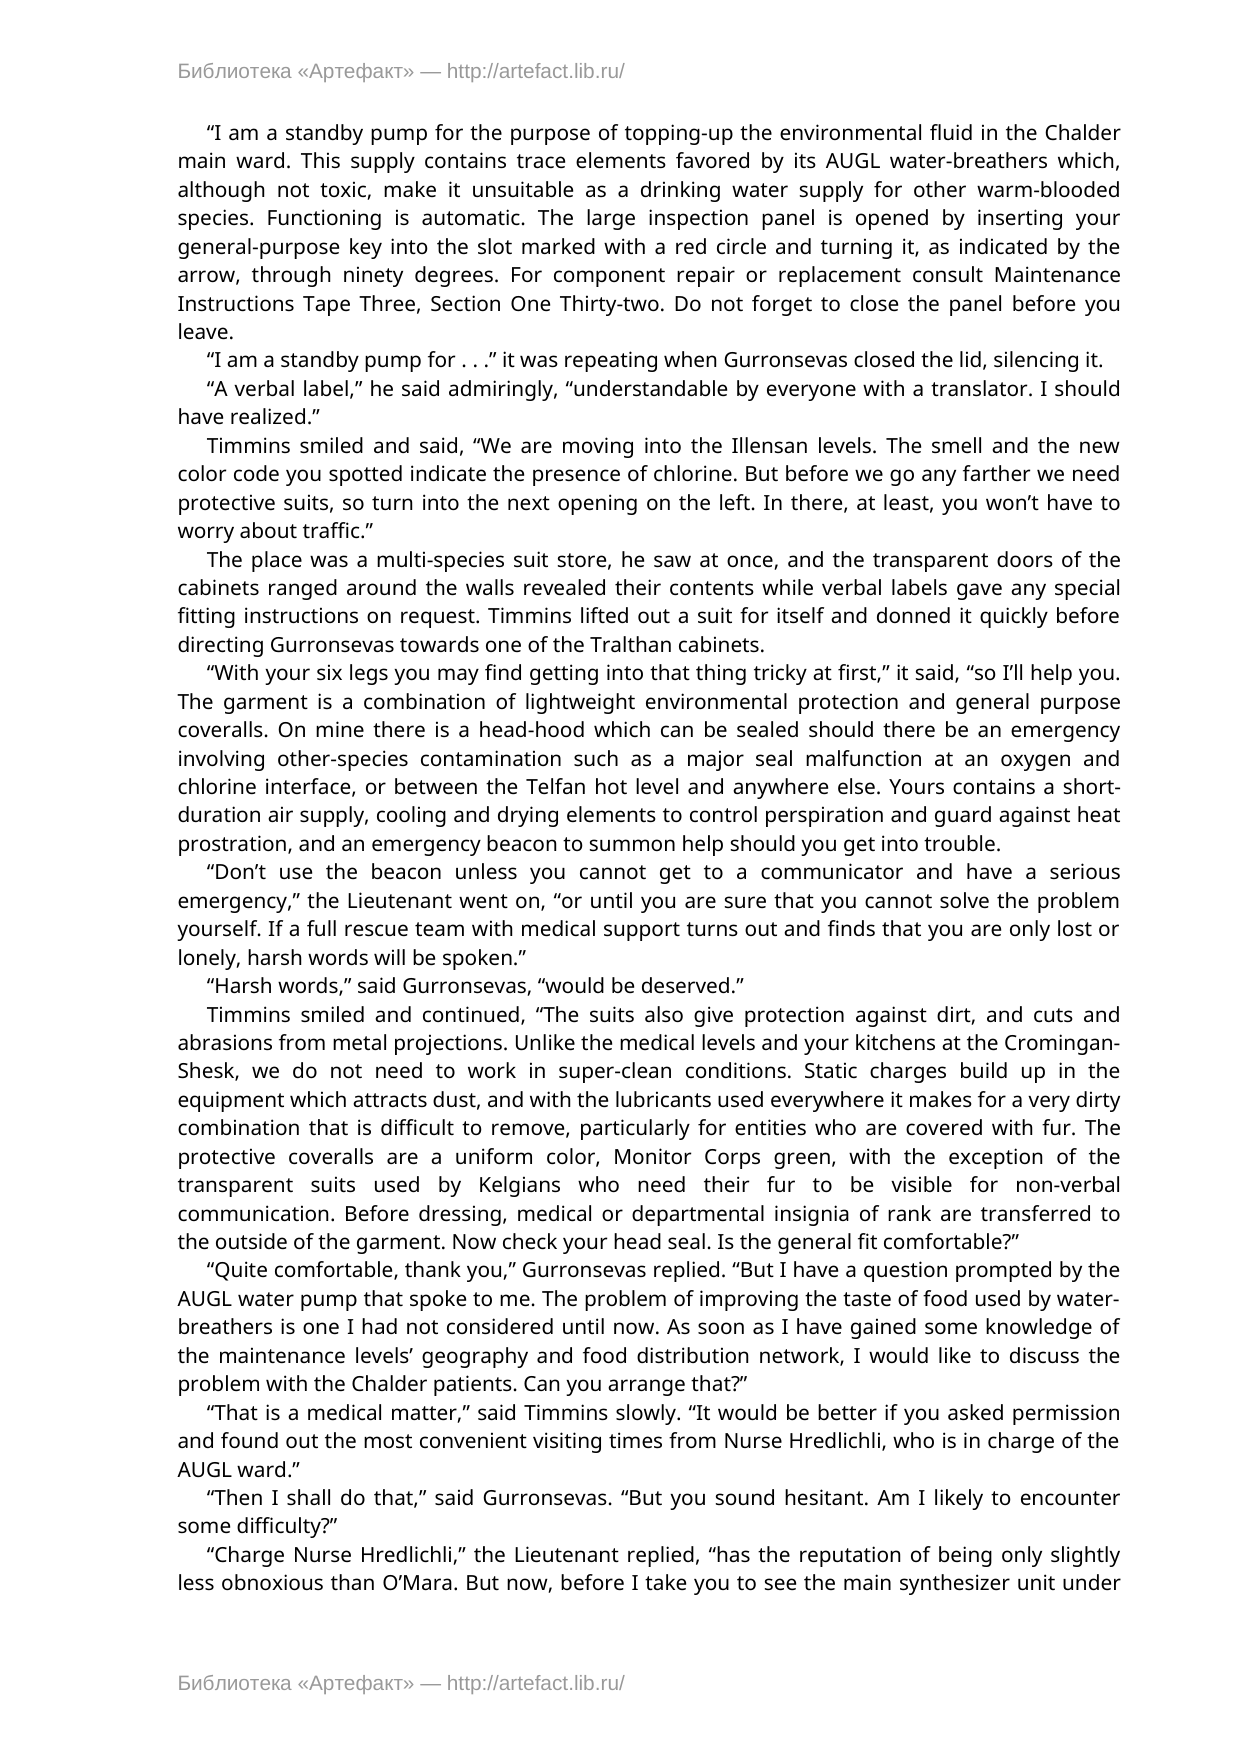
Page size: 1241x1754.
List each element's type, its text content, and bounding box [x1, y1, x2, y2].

text “With your six legs you may find getting into that thing tricky at first,” it said, “so I’ll help you. The garment is a combination of lightweight environmental protection and general purpose coveralls. On mine there is a head-hood which can be sealed should there be an emergency involving other-species contamination such as a major seal malfunction at an oxygen and chlorine interface, or between the Telfan hot level and anywhere else. Yours contains a short-duration air supply, cooling and drying elements to control perspiration and guard against heat prostration, and an emergency beacon to summon help should you get into trouble. [177, 658, 1122, 857]
text “I am a standby pump for the purpose of topping-up the environmental fluid in the Chalder main ward. This supply contains trace elements favored by its AUGL water-breathers which, although not toxic, make it unsuitable as a drinking water supply for other warm-blooded species. Functioning is automatic. The large inspection panel is opened by inserting your general-purpose key into the slot marked with a red circle and turning it, as indicated by the arrow, through ninety degrees. For component repair or replacement consult Maintenance Instructions Tape Three, Section One Thirty-two. Do not forget to close the panel before you leave. [177, 118, 1122, 346]
text “I am a standby pump for . . .” it was repeating when Gurronsevas closed the lid, silencing it. [177, 346, 1122, 374]
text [177, 1540, 1122, 1597]
text Timmins smiled and continued, “The suits also give protection against dirt, and cuts and abrasions from metal projections. Unlike the medical levels and your kitchens at the Cromingan-Shesk, we do not need to work in super-clean conditions. Static charges build up in the equipment which attracts dust, and with the lubricants used everywhere it makes for a very dirty combination that is difficult to remove, particularly for entities who are covered with fur. The protective coveralls are a uniform color, Monitor Corps green, with the exception of the transparent suits used by Kelgians who need their fur to be visible for non-verbal communication. Before dressing, medical or departmental insignia of rank are transferred to the outside of the garment. Now check your head seal. Is the general fit comfortable?” [177, 1000, 1122, 1256]
text The place was a multi-species suit store, he saw at once, and the transparent doors of the cabinets ranged around the walls revealed their contents while verbal labels gave any special fitting instructions on request. Timmins lifted out a suit for itself and donned it quickly before directing Gurronsevas towards one of the Tralthan cabinets. [177, 545, 1122, 658]
text “A verbal label,” he said admiringly, “understandable by everyone with a translator. I should have realized.” [177, 374, 1122, 431]
text “Quite comfortable, thank you,” Gurronsevas replied. “But I have a question prompted by the AUGL water pump that spoke to me. The problem of improving the taste of food used by water-breathers is one I had not considered until now. As soon as I have gained some knowledge of the maintenance levels’ geography and food distribution network, I would like to discuss the problem with the Chalder patients. Can you arrange that?” [177, 1256, 1122, 1398]
text “Don’t use the beacon unless you cannot get to a communicator and have a serious emergency,” the Lieutenant went on, “or until you are sure that you cannot solve the problem yourself. If a full rescue team with medical support turns out and finds that you are only lost or lonely, harsh words will be spoken.” [177, 857, 1122, 971]
text “Harsh words,” said Gurronsevas, “would be deserved.” [177, 971, 1122, 1000]
text “Then I shall do that,” said Gurronsevas. “But you sound hesitant. Am I likely to encounter some difficulty?” [177, 1483, 1122, 1540]
text “That is a medical matter,” said Timmins slowly. “It would be better if you asked permission and found out the most convenient visiting times from Nurse Hredlichli, who is in charge of the AUGL ward.” [177, 1398, 1122, 1483]
text Timmins smiled and said, “We are moving into the Illensan levels. The smell and the new color code you spotted indicate the presence of chlorine. But before we go any farther we need protective suits, so turn into the next opening on the left. In there, at least, you won’t have to worry about traffic.” [177, 431, 1122, 545]
